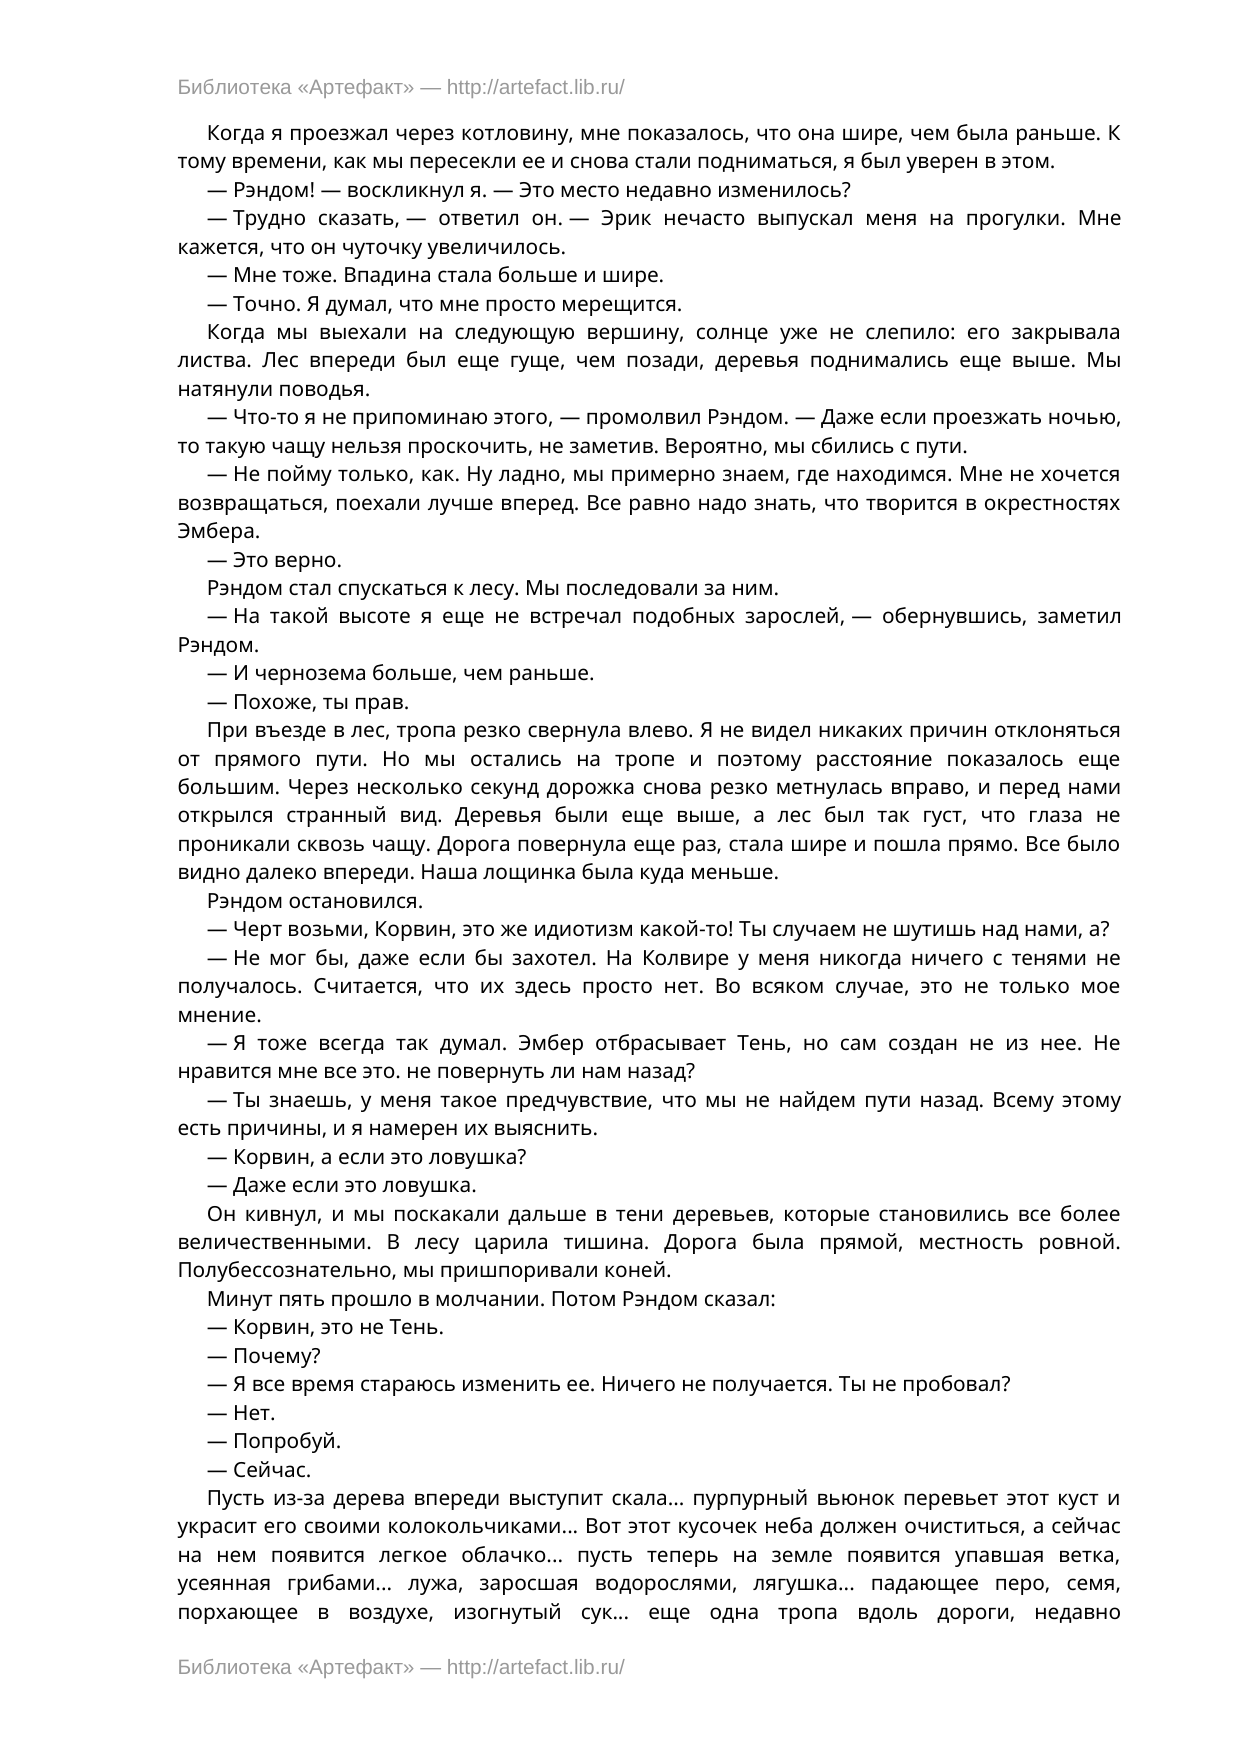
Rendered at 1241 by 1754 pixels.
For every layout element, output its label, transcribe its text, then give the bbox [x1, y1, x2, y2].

text — Черт возьми, Корвин, это же идиотизм какой-то! Ты случаем не шутишь над нами, а? [177, 914, 1122, 943]
text — Корвин, а если это ловушка? [177, 1142, 1122, 1170]
text — И чернозема больше, чем раньше. [177, 658, 1122, 687]
text — Похоже, ты прав. [177, 687, 1122, 715]
text — На такой высоте я еще не встречал подобных зарослей, — обернувшись, заметил Рэндом. [177, 602, 1122, 658]
text — Не пойму только, как. Ну ладно, мы примерно знаем, где находимся. Мне не хочется возвращаться, поехали лучше вперед. Все равно надо знать, что творится в окрестностях Эмбера. [177, 459, 1122, 545]
text — Что-то я не припоминаю этого, — промолвил Рэндом. — Даже если проезжать ночью, то такую чащу нельзя проскочить, не заметив. Вероятно, мы сбились с пути. [177, 402, 1122, 459]
text — Рэндом! — воскликнул я. — Это место недавно изменилось? [177, 175, 1122, 203]
text — Не мог бы, даже если бы захотел. На Колвире у меня никогда ничего с тенями не получалось. Считается, что их здесь просто нет. Во всяком случае, это не только мое мнение. [177, 943, 1122, 1028]
text — Я все время стараюсь изменить ее. Ничего не получается. Ты не пробовал? [177, 1369, 1122, 1398]
text — Сейчас. [177, 1455, 1122, 1483]
text Он кивнул, и мы поскакали дальше в тени деревьев, которые становились все более величественными. В лесу царила тишина. Дорога была прямой, местность ровной. Полубессознательно, мы пришпоривали коней. [177, 1199, 1122, 1284]
text — Даже если это ловушка. [177, 1170, 1122, 1199]
text При въезде в лес, тропа резко свернула влево. Я не видел никаких причин отклоняться от прямого пути. Но мы остались на тропе и поэтому расстояние показалось еще большим. Через несколько секунд дорожка снова резко метнулась вправо, и перед нами открылся странный вид. Деревья были еще выше, а лес был так густ, что глаза не проникали сквозь чащу. Дорога повернула еще раз, стала шире и пошла прямо. Все было видно далеко впереди. Наша лощинка была куда меньше. [177, 715, 1122, 886]
text — Попробуй. [177, 1426, 1122, 1455]
text — Почему? [177, 1341, 1122, 1369]
text — Ты знаешь, у меня такое предчувствие, что мы не найдем пути назад. Всему этому есть причины, и я намерен их выяснить. [177, 1085, 1122, 1142]
text Когда я проезжал через котловину, мне показалось, что она шире, чем была раньше. К тому времени, как мы пересекли ее и снова стали подниматься, я был уверен в этом. [177, 118, 1122, 175]
text Когда мы выехали на следующую вершину, солнце уже не слепило: его закрывала листва. Лес впереди был еще гуще, чем позади, деревья поднимались еще выше. Мы натянули поводья. [177, 317, 1122, 402]
text — Корвин, это не Тень. [177, 1312, 1122, 1341]
text — Мне тоже. Впадина стала больше и шире. [177, 260, 1122, 289]
text — Точно. Я думал, что мне просто мерещится. [177, 289, 1122, 317]
text Рэндом остановился. [177, 886, 1122, 914]
text Рэндом стал спускаться к лесу. Мы последовали за ним. [177, 573, 1122, 602]
text Минут пять прошло в молчании. Потом Рэндом сказал: [177, 1284, 1122, 1312]
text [177, 1483, 1122, 1625]
text — Нет. [177, 1398, 1122, 1426]
text — Трудно сказать, — ответил он. — Эрик нечасто выпускал меня на прогулки. Мне кажется, что он чуточку увеличилось. [177, 203, 1122, 260]
text — Это верно. [177, 545, 1122, 573]
text — Я тоже всегда так думал. Эмбер отбрасывает Тень, но сам создан не из нее. Не нравится мне все это. не повернуть ли нам назад? [177, 1028, 1122, 1085]
